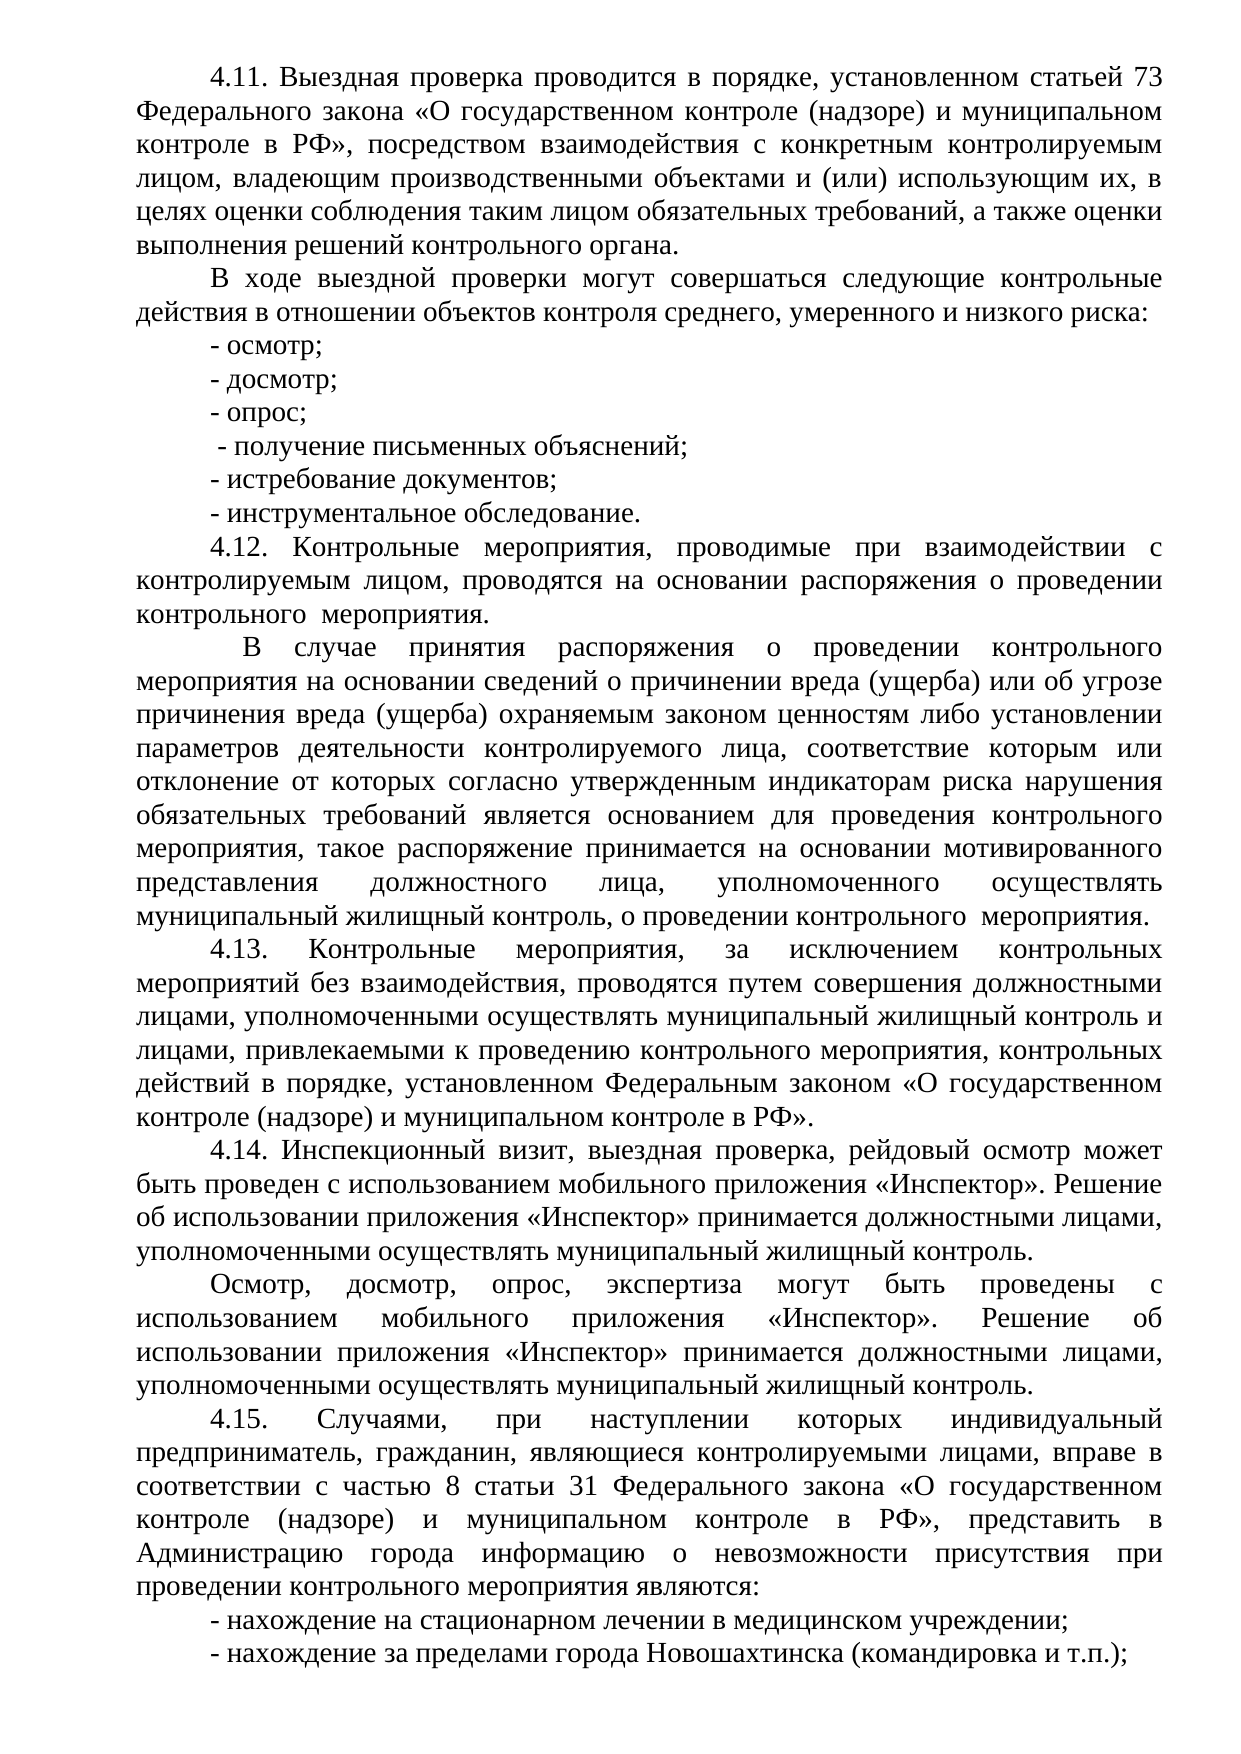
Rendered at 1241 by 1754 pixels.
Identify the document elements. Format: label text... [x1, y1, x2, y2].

text Осмотр, досмотр, опрос, экспертиза могут быть проведены с использованием мобильного приложения «Инспектор». Решение об использовании приложения «Инспектор» принимается должностными лицами, уполномоченными осуществлять муниципальный жилищный контроль. [136, 1267, 1163, 1401]
text - осмотр; [136, 327, 1163, 361]
text - нахождение на стационарном лечении в медицинском учреждении; [136, 1602, 1163, 1636]
text - инструментальное обследование. [136, 495, 1163, 529]
text 4.12. Контрольные мероприятия, проводимые при взаимодействии с контролируемым лицом, проводятся на основании распоряжения о проведении контрольного мероприятия. [136, 529, 1163, 629]
text В случае принятия распоряжения о проведении контрольного мероприятия на основании сведений о причинении вреда (ущерба) или об угрозе причинения вреда (ущерба) охраняемым законом ценностям либо установлении параметров деятельности контролируемого лица, соответствие которым или отклонение от которых согласно утвержденным индикаторам риска нарушения обязательных требований является основанием для проведения контрольного мероприятия, такое распоряжение принимается на основании мотивированного представления должностного лица, уполномоченного осуществлять муниципальный жилищный контроль, о проведении контрольного мероприятия. [136, 629, 1163, 931]
text - опрос; [136, 394, 1163, 428]
text 4.13. Контрольные мероприятия, за исключением контрольных мероприятий без взаимодействия, проводятся путем совершения должностными лицами, уполномоченными осуществлять муниципальный жилищный контроль и лицами, привлекаемыми к проведению контрольного мероприятия, контрольных действий в порядке, установленном Федеральным законом «О государственном контроле (надзоре) и муниципальном контроле в РФ». [136, 931, 1163, 1132]
text - получение письменных объяснений; [136, 428, 1163, 462]
text 4.14. Инспекционный визит, выездная проверка, рейдовый осмотр может быть проведен с использованием мобильного приложения «Инспектор». Решение об использовании приложения «Инспектор» принимается должностными лицами, уполномоченными осуществлять муниципальный жилищный контроль. [136, 1132, 1163, 1267]
text - истребование документов; [136, 462, 1163, 495]
text 4.15. Случаями, при наступлении которых индивидуальный предприниматель, гражданин, являющиеся контролируемыми лицами, вправе в соответствии с частью 8 статьи 31 Федерального закона «О государственном контроле (надзоре) и муниципальном контроле в РФ», представить в Администрацию города информацию о невозможности присутствия при проведении контрольного мероприятия являются: [136, 1401, 1163, 1602]
text В ходе выездной проверки могут совершаться следующие контрольные действия в отношении объектов контроля среднего, умеренного и низкого риска: [136, 260, 1163, 327]
text - нахождение за пределами города Новошахтинска (командировка и т.п.); [136, 1636, 1163, 1669]
text 4.11. Выездная проверка проводится в порядке, установленном статьей 73 Федерального закона «О государственном контроле (надзоре) и муниципальном контроле в РФ», посредством взаимодействия с конкретным контролируемым лицом, владеющим производственными объектами и (или) использующим их, в целях оценки соблюдения таким лицом обязательных требований, а также оценки выполнения решений контрольного органа. [136, 59, 1163, 260]
text - досмотр; [136, 361, 1163, 394]
